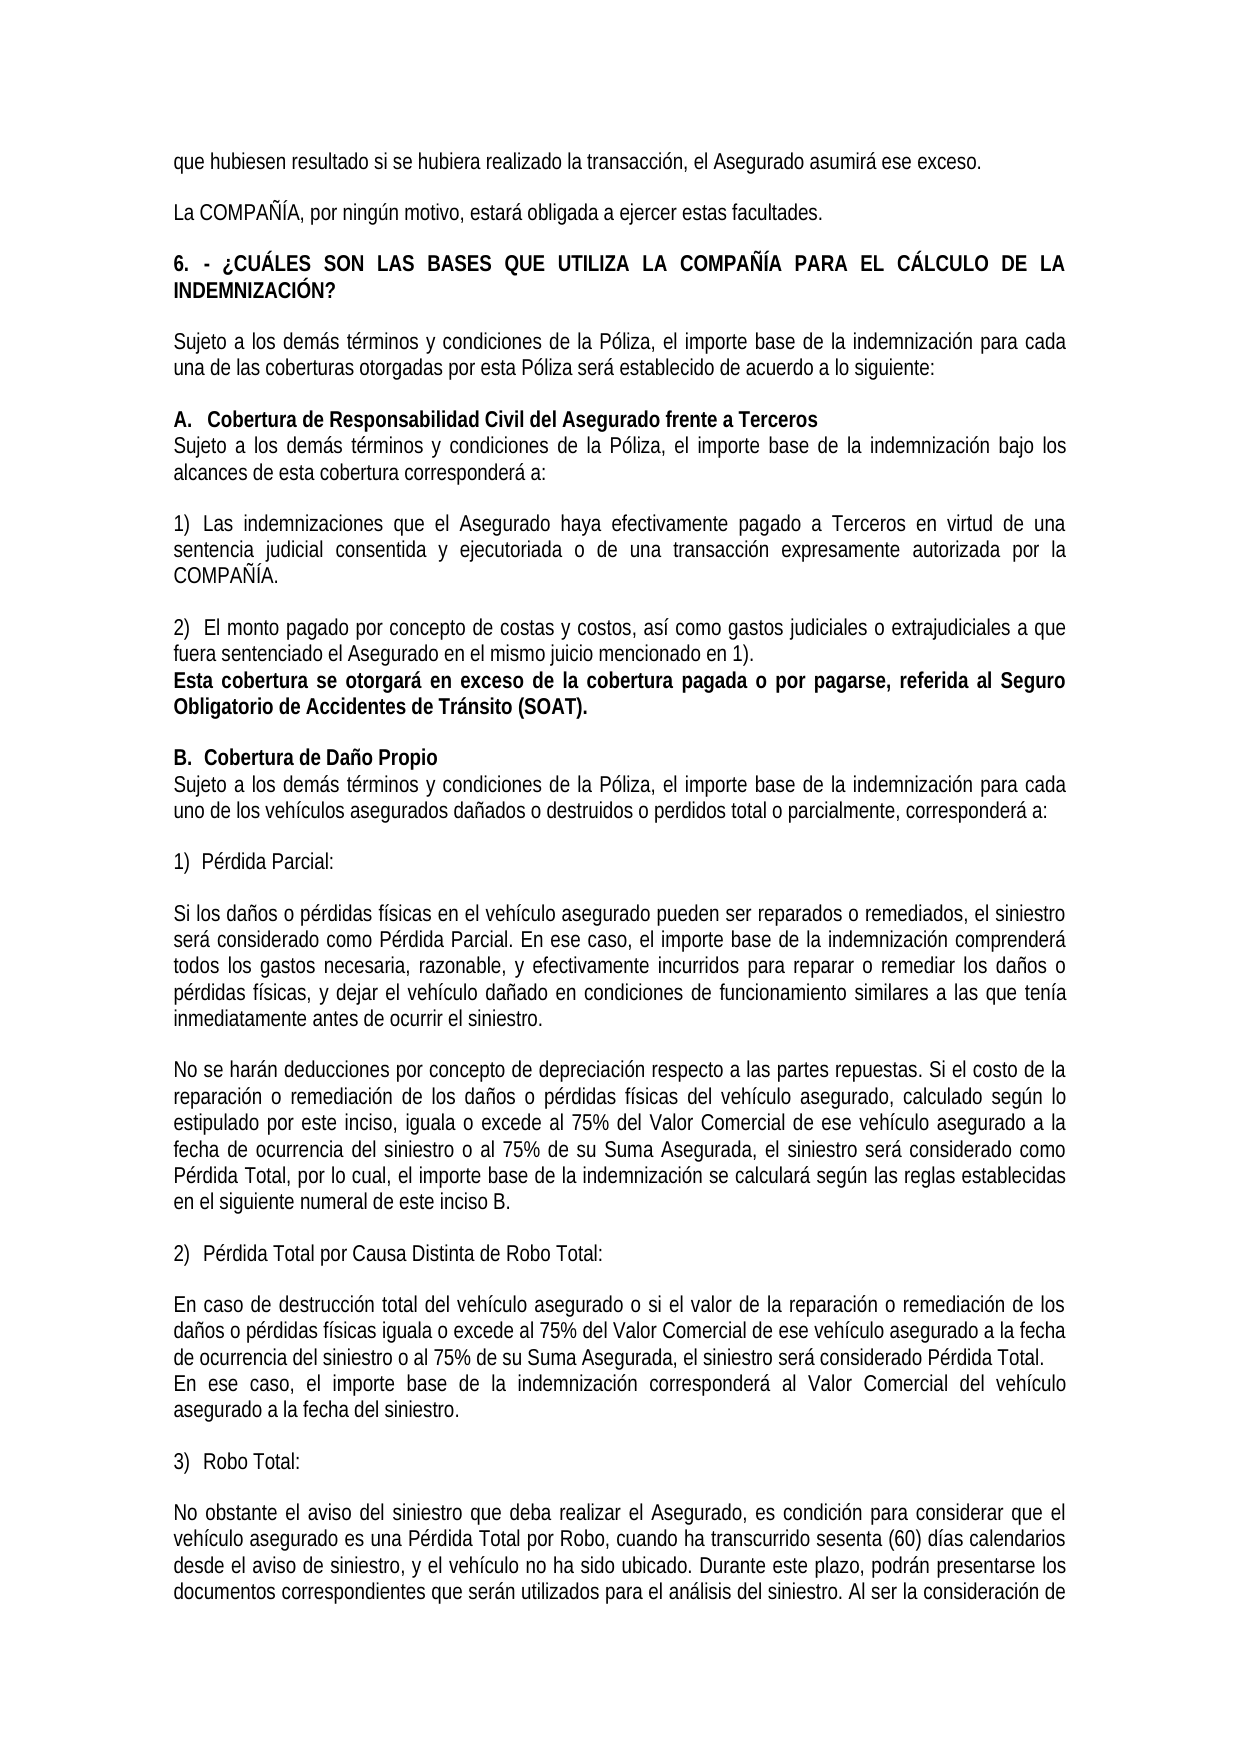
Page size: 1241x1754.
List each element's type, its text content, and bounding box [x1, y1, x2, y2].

list El monto pagado por concepto de costas y costos, así como gastos judiciales o extrajudiciales a que fuera sentenciado el Asegurado en el mismo juicio mencionado en 1). [173, 614, 1067, 667]
list Cobertura de Responsabilidad Civil del Asegurado frente a Terceros [207, 406, 1067, 432]
list Cobertura de Daño Propio [204, 744, 1067, 771]
text En ese caso, el importe base de la indemnización corresponderá al Valor Comercial del vehículo asegurado a la fecha del siniestro. [173, 1370, 1067, 1423]
text Sujeto a los demás términos y condiciones de la Póliza, el importe base de la indemnización bajo los alcances de esta cobertura corresponderá a: [173, 432, 1067, 485]
list Pérdida Total por Causa Distinta de Robo Total: [173, 1239, 1067, 1266]
text La COMPAÑÍA, por ningún motivo, estará obligada a ejercer estas facultades. [173, 199, 1067, 225]
list Las indemnizaciones que el Asegurado haya efectivamente pagado a Terceros en virtud de una sentencia judicial consentida y ejecutoriada o de una transacción expresamente autorizada por la COMPAÑÍA. [173, 510, 1067, 589]
text Esta cobertura se otorgará en exceso de la cobertura pagada o por pagarse, referida al Seguro Obligatorio de Accidentes de Tránsito (SOAT). [173, 667, 1067, 719]
list - ¿CUÁLES SON LAS BASES QUE UTILIZA LA COMPAÑÍA PARA EL CÁLCULO DE LA INDEMNIZACIÓN? [173, 250, 1067, 303]
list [173, 148, 1067, 174]
text No se harán deducciones por concepto de depreciación respecto a las partes repuestas. Si el costo de la reparación o remediación de los daños o pérdidas físicas del vehículo asegurado, calculado según lo estipulado por este inciso, iguala o excede al 75% del Valor Comercial de ese vehículo asegurado a la fecha de ocurrencia del siniestro o al 75% de su Suma Asegurada, el siniestro será considerado como Pérdida Total, por lo cual, el importe base de la indemnización se calculará según las reglas establecidas en el siguiente numeral de este inciso B. [173, 1056, 1067, 1214]
text Sujeto a los demás términos y condiciones de la Póliza, el importe base de la indemnización para cada una de las coberturas otorgadas por esta Póliza será establecido de acuerdo a lo siguiente: [173, 328, 1067, 381]
text Sujeto a los demás términos y condiciones de la Póliza, el importe base de la indemnización para cada uno de los vehículos asegurados dañados o destruidos o perdidos total o parcialmente, corresponderá a: [173, 771, 1067, 823]
list Robo Total: [173, 1448, 1067, 1474]
text Si los daños o pérdidas físicas en el vehículo asegurado pueden ser reparados o remediados, el siniestro será considerado como Pérdida Parcial. En ese caso, el importe base de la indemnización comprenderá todos los gastos necesaria, razonable, y efectivamente incurridos para reparar o remediar los daños o pérdidas físicas, y dejar el vehículo dañado en condiciones de funcionamiento similares a las que tenía inmediatamente antes de ocurrir el siniestro. [173, 900, 1067, 1031]
list Pérdida Parcial: [173, 848, 1067, 875]
text En caso de destrucción total del vehículo asegurado o si el valor de la reparación o remediación de los daños o pérdidas físicas iguala o excede al 75% del Valor Comercial de ese vehículo asegurado a la fecha de ocurrencia del siniestro o al 75% de su Suma Asegurada, el siniestro será considerado Pérdida Total. [173, 1291, 1067, 1370]
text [173, 1499, 1067, 1604]
